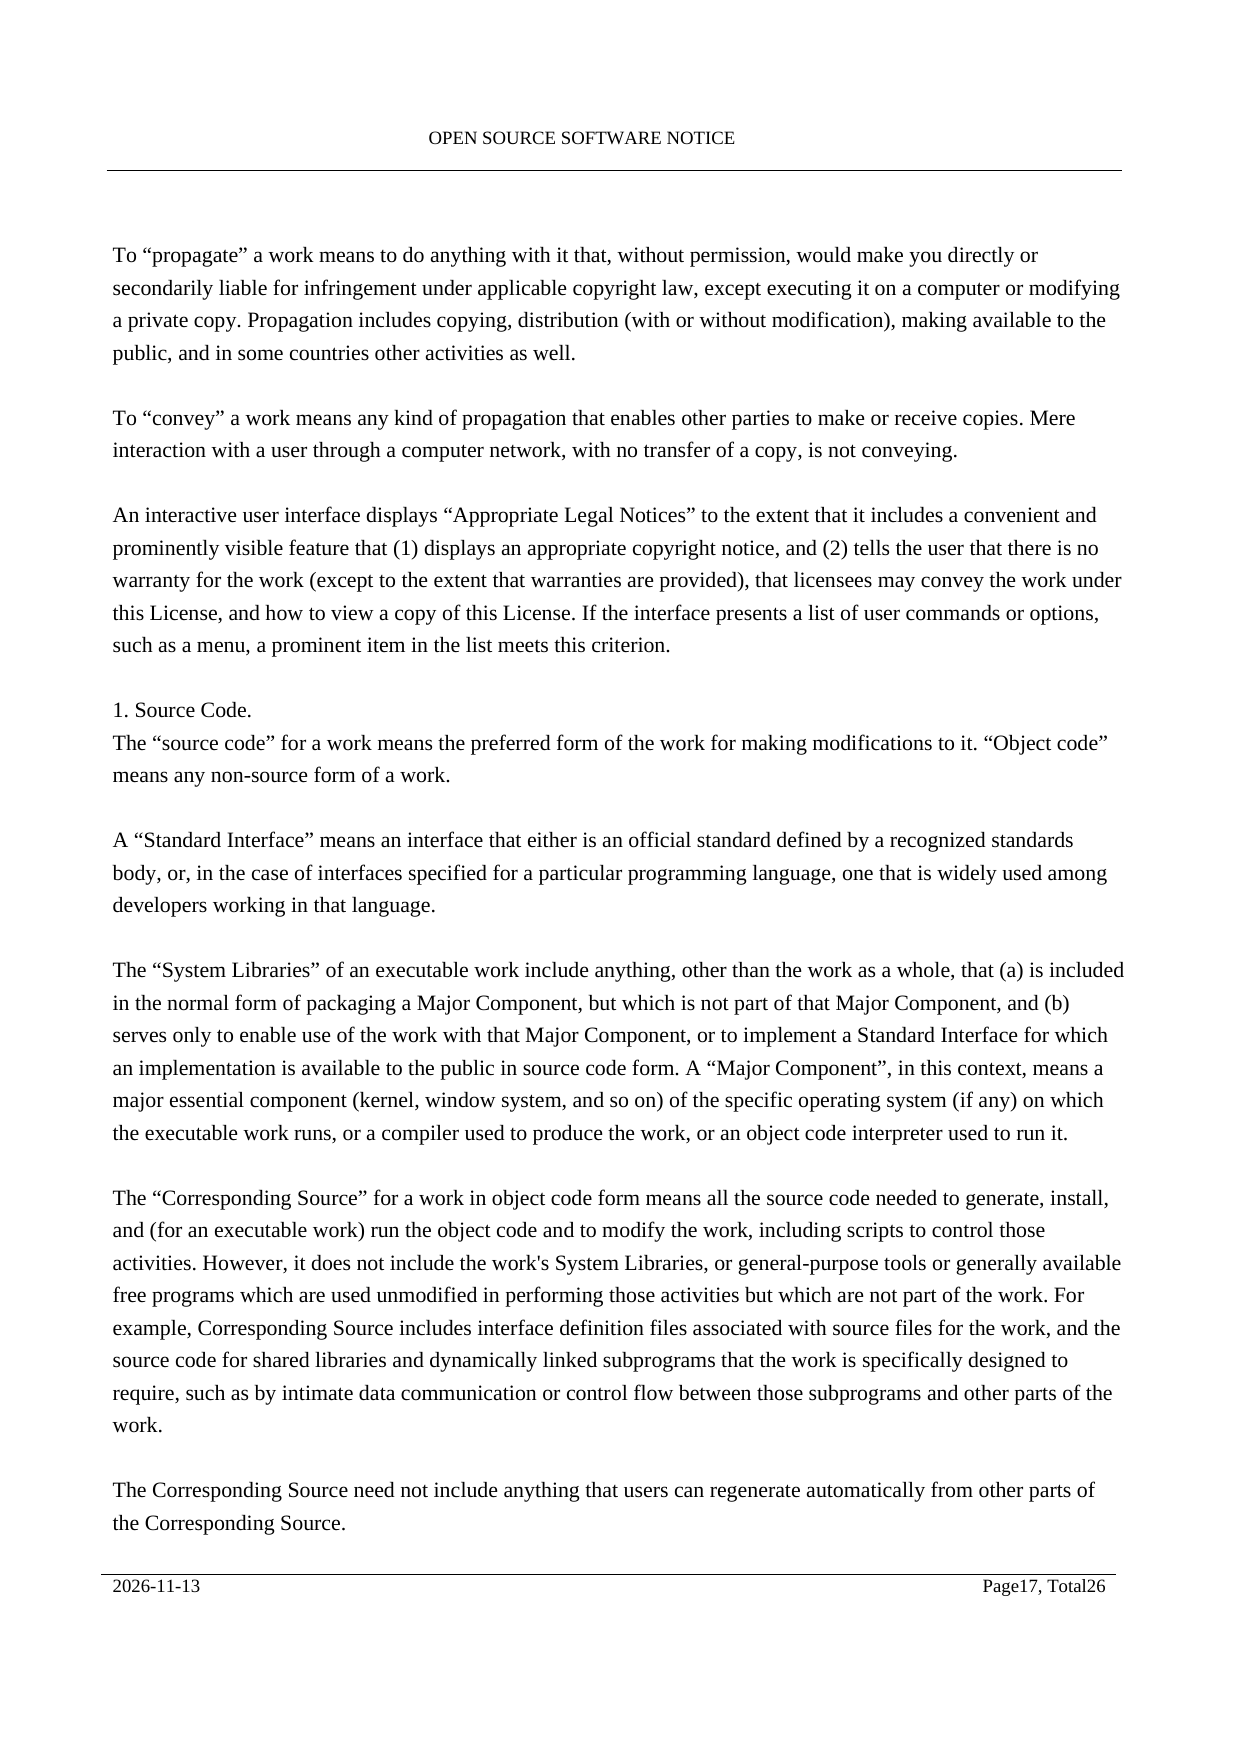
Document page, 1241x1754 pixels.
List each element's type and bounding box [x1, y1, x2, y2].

text [112, 206, 1128, 1539]
